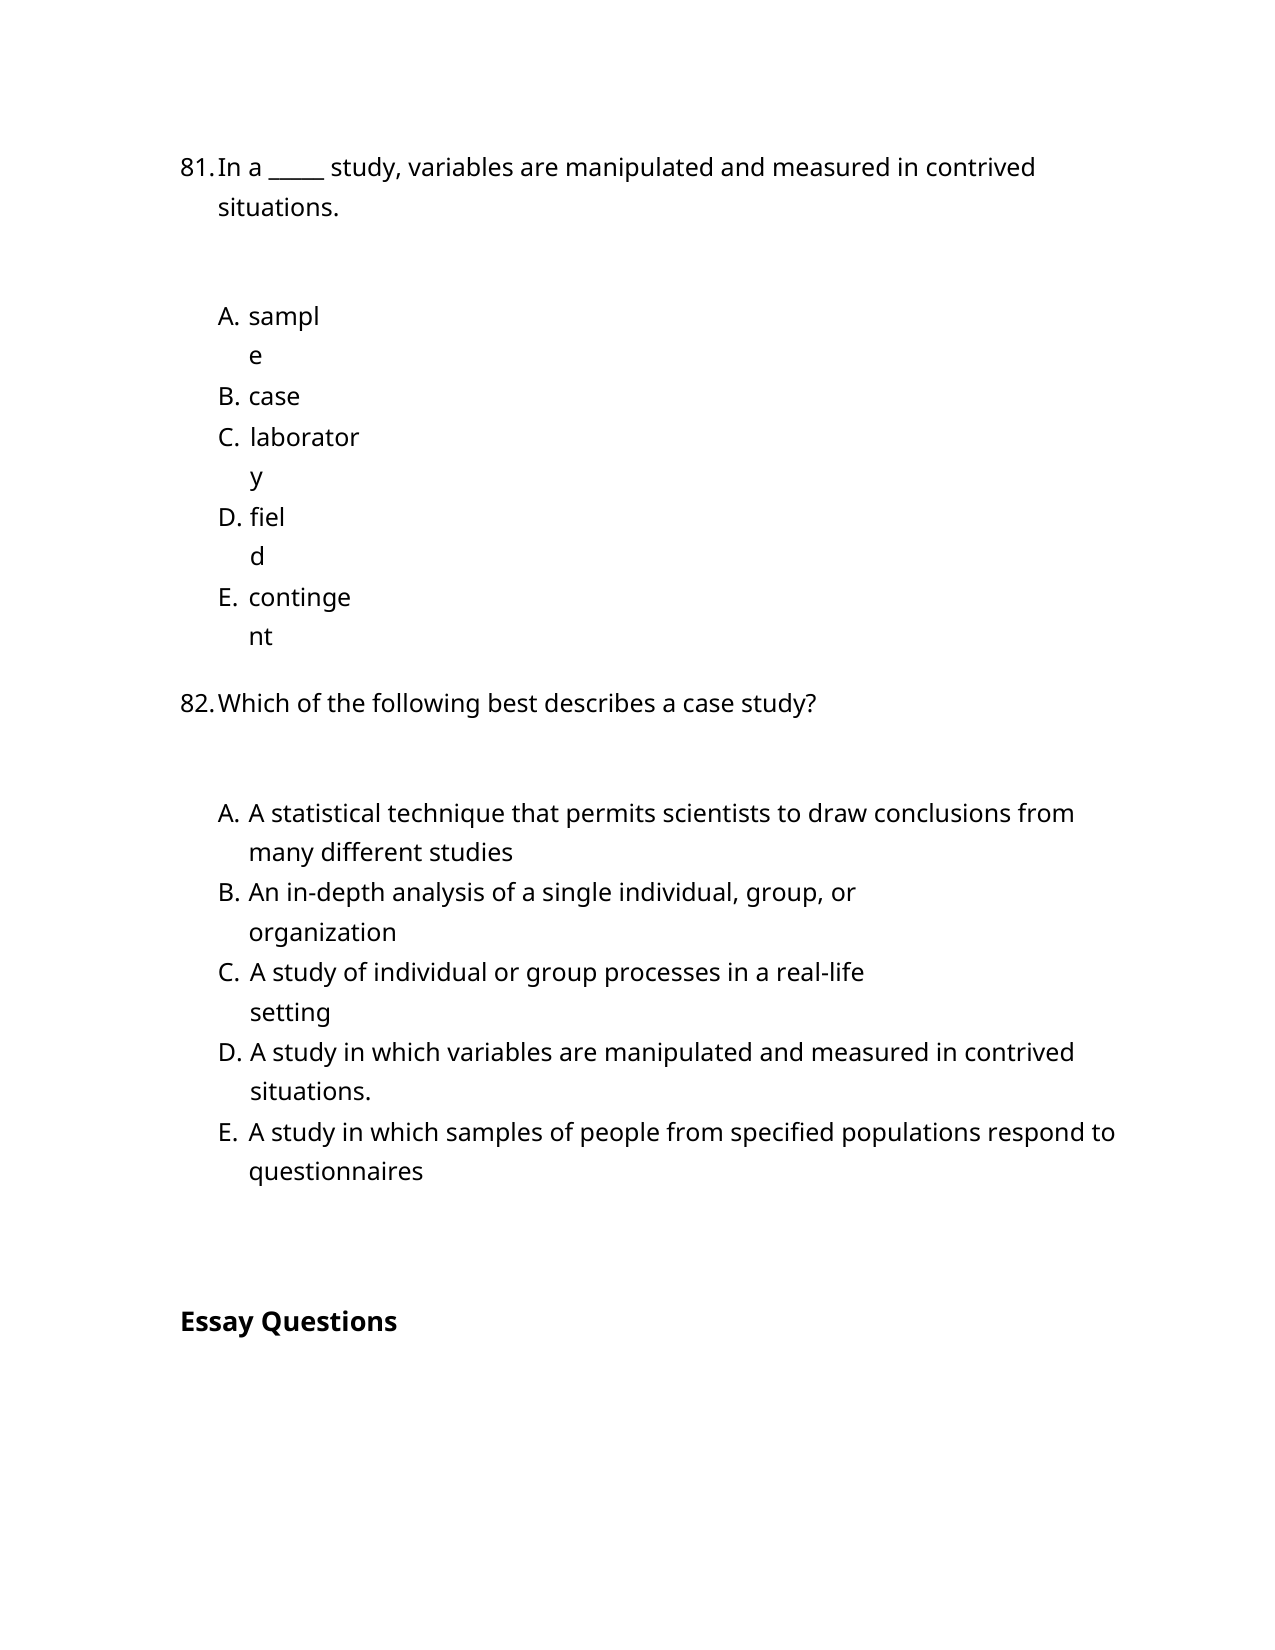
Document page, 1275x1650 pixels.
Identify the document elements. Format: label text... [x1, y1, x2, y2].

table_header 81. [180, 150, 218, 656]
table_header In a _____ study, variables are manipulated and measured in contrived situations. [218, 150, 1125, 656]
table_header Which of the following best describes a case study? [218, 686, 1125, 1192]
text Essay Questions [180, 1275, 1125, 1382]
table_header 82. [180, 686, 218, 1192]
